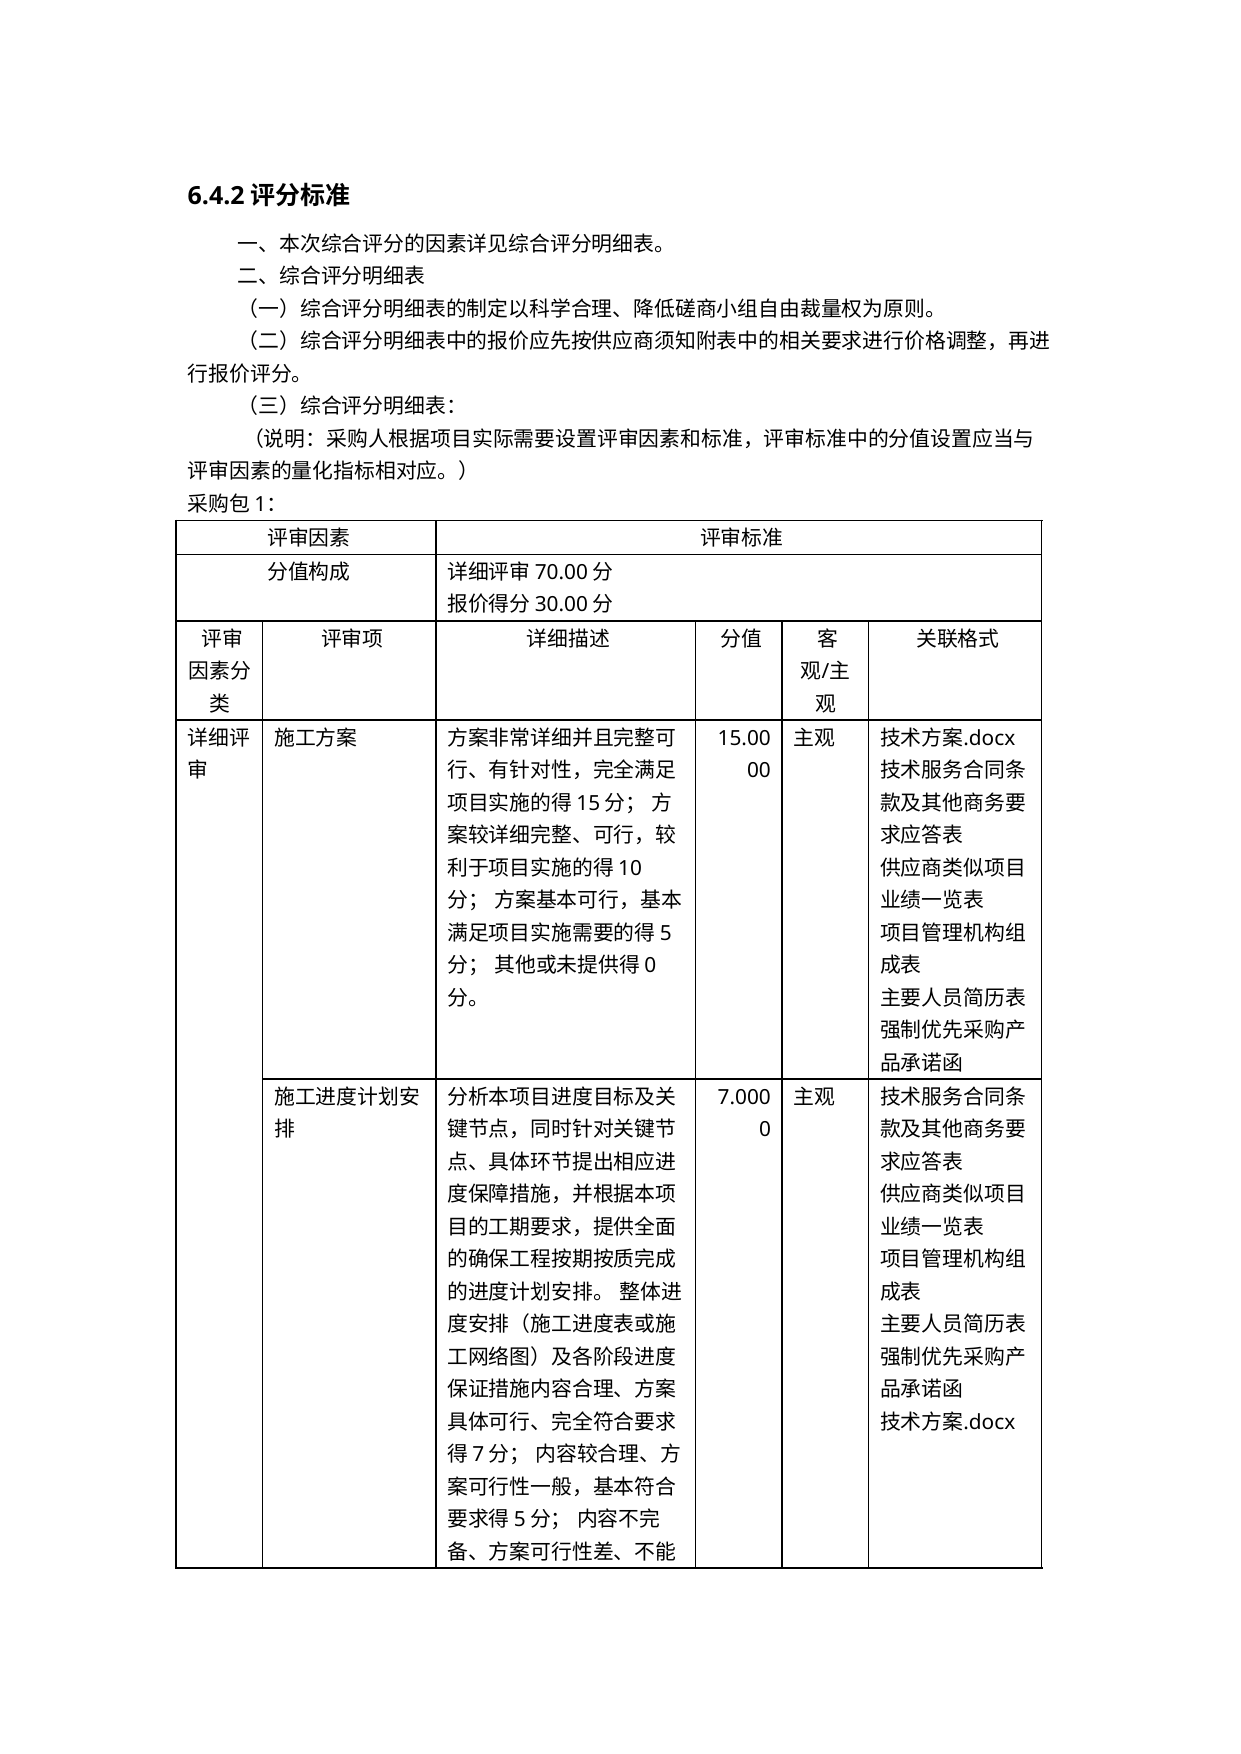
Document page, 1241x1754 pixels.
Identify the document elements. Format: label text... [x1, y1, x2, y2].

table_cell 关联格式 [869, 622, 1041, 719]
table_cell 详细评审70.00分 报价得分30.00分 [437, 555, 1041, 620]
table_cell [869, 1080, 1041, 1567]
table_cell 详细描述 [437, 622, 695, 719]
table_cell 15.0000 [696, 721, 781, 1078]
text （三）综合评分明细表： [187, 389, 1053, 422]
table_header 评审标准 [437, 521, 1041, 553]
table_cell 评审项 [263, 622, 435, 719]
text 二、综合评分明细表 [187, 259, 1053, 292]
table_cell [437, 1080, 695, 1567]
text 采购包1： [187, 487, 1053, 519]
table_cell 7.0000 [696, 1080, 781, 1567]
table_cell 分值 [696, 622, 781, 719]
table_cell 技术方案.docx 技术服务合同条款及其他商务要求应答表 供应商类似项目业绩一览表 项目管理机构组成表 主要人员简历表 强制优先采购产品承诺函 [869, 721, 1041, 1078]
text （说明：采购人根据项目实际需要设置评审因素和标准，评审标准中的分值设置应当与评审因素的量化指标相对应。） [187, 422, 1053, 487]
text （一）综合评分明细表的制定以科学合理、降低磋商小组自由裁量权为原则。 [187, 292, 1053, 324]
text 6.4.2评分标准 [187, 162, 1053, 227]
table_cell 施工进度计划安排 [263, 1080, 435, 1567]
text 一、本次综合评分的因素详见综合评分明细表。 [187, 227, 1053, 259]
table_cell 施工方案 [263, 721, 435, 1078]
table_cell 详细评审 [177, 721, 262, 1567]
table_cell 主观 [783, 721, 868, 1078]
table_cell 评审因素分类 [177, 622, 262, 719]
text （二）综合评分明细表中的报价应先按供应商须知附表中的相关要求进行价格调整，再进行报价评分。 [187, 324, 1053, 389]
table_header 评审因素 [177, 521, 435, 553]
table_cell 分值构成 [177, 555, 435, 620]
table_cell 主观 [783, 1080, 868, 1567]
table_cell 客观/主观 [783, 622, 868, 719]
table_cell 方案非常详细并且完整可行、有针对性，完全满足项目实施的得15分； 方案较详细完整、可行，较利于项目实施的得10分； 方案基本可行，基本满足项目实施需要的得5分； 其他或未提供得0分。 [437, 721, 695, 1078]
